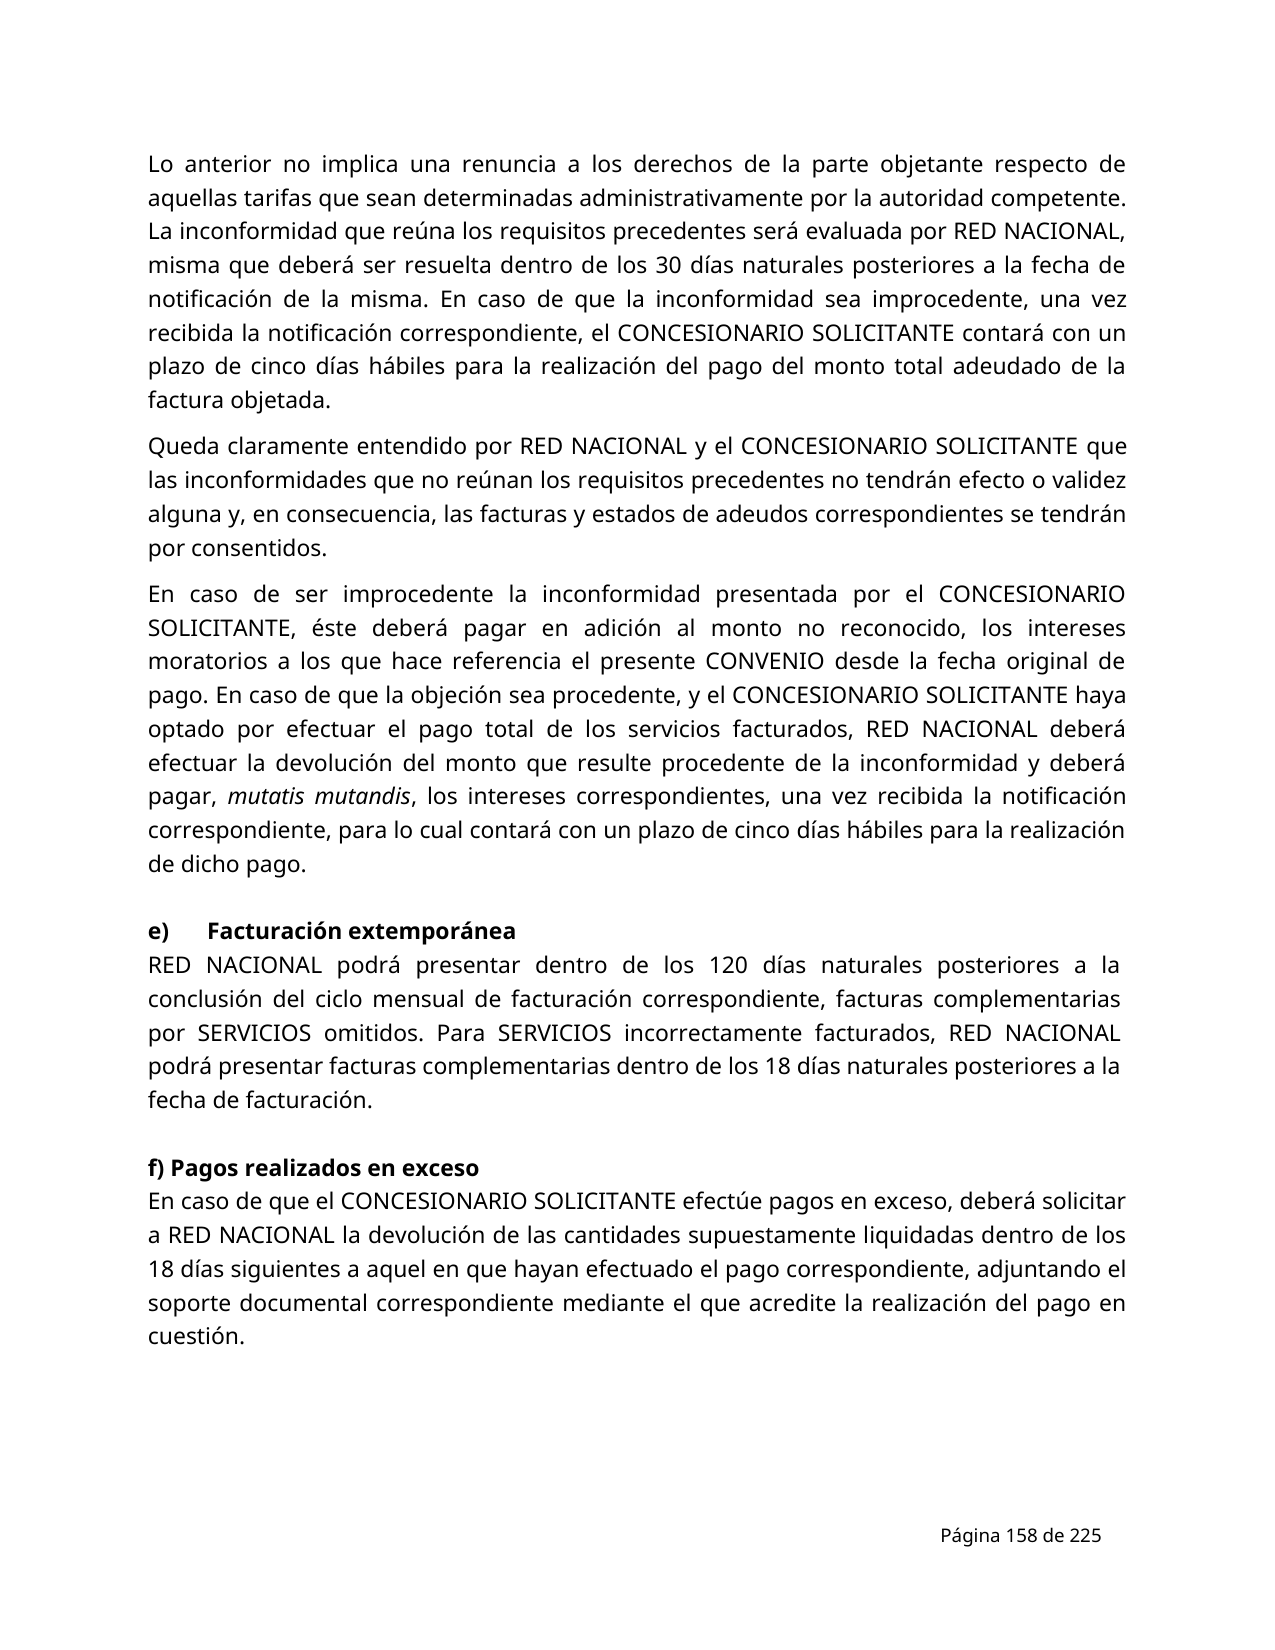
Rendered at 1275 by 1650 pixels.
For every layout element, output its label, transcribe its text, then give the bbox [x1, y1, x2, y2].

text Queda claramente entendido por RED NACIONAL y el CONCESIONARIO SOLICITANTE que las inconformidades que no reúnan los requisitos precedentes no tendrán efecto o validez alguna y, en consecuencia, las facturas y estados de adeudos correspondientes se tendrán por consentidos. [148, 430, 1127, 563]
text En caso de ser improcedente la inconformidad presentada por el CONCESIONARIO SOLICITANTE, éste deberá pagar en adición al monto no reconocido, los intereses moratorios a los que hace referencia el presente CONVENIO desde la fecha original de pago. En caso de que la objeción sea procedente, y el CONCESIONARIO SOLICITANTE haya optado por efectuar el pago total de los servicios facturados, RED NACIONAL deberá efectuar la devolución del monto que resulte procedente de la inconformidad y deberá pagar, mutatis mutandis, los intereses correspondientes, una vez recibida la notificación correspondiente, para lo cual contará con un plazo de cinco días hábiles para la realización de dicho pago. [148, 578, 1127, 879]
text RED NACIONAL podrá presentar dentro de los 120 días naturales posteriores a la conclusión del ciclo mensual de facturación correspondiente, facturas complementarias por SERVICIOS omitidos. Para SERVICIOS incorrectamente facturados, RED NACIONAL podrá presentar facturas complementarias dentro de los 18 días naturales posteriores a la fecha de facturación. [148, 949, 1122, 1115]
text Lo anterior no implica una renuncia a los derechos de la parte objetante respecto de aquellas tarifas que sean determinadas administrativamente por la autoridad competente. La inconformidad que reúna los requisitos precedentes será evaluada por RED NACIONAL, misma que deberá ser resuelta dentro de los 30 días naturales posteriores a la fecha de notificación de la misma. En caso de que la inconformidad sea improcedente, una vez recibida la notificación correspondiente, el CONCESIONARIO SOLICITANTE contará con un plazo de cinco días hábiles para la realización del pago del monto total adeudado de la factura objetada. [148, 148, 1127, 415]
text f) Pagos realizados en exceso [148, 1151, 1127, 1183]
text e) Facturación extemporánea [148, 915, 1127, 946]
text En caso de que el CONCESIONARIO SOLICITANTE efectúe pagos en exceso, deberá solicitar a RED NACIONAL la devolución de las cantidades supuestamente liquidadas dentro de los 18 días siguientes a aquel en que hayan efectuado el pago correspondiente, adjuntando el soporte documental correspondiente mediante el que acredite la realización del pago en cuestión. [148, 1185, 1127, 1351]
